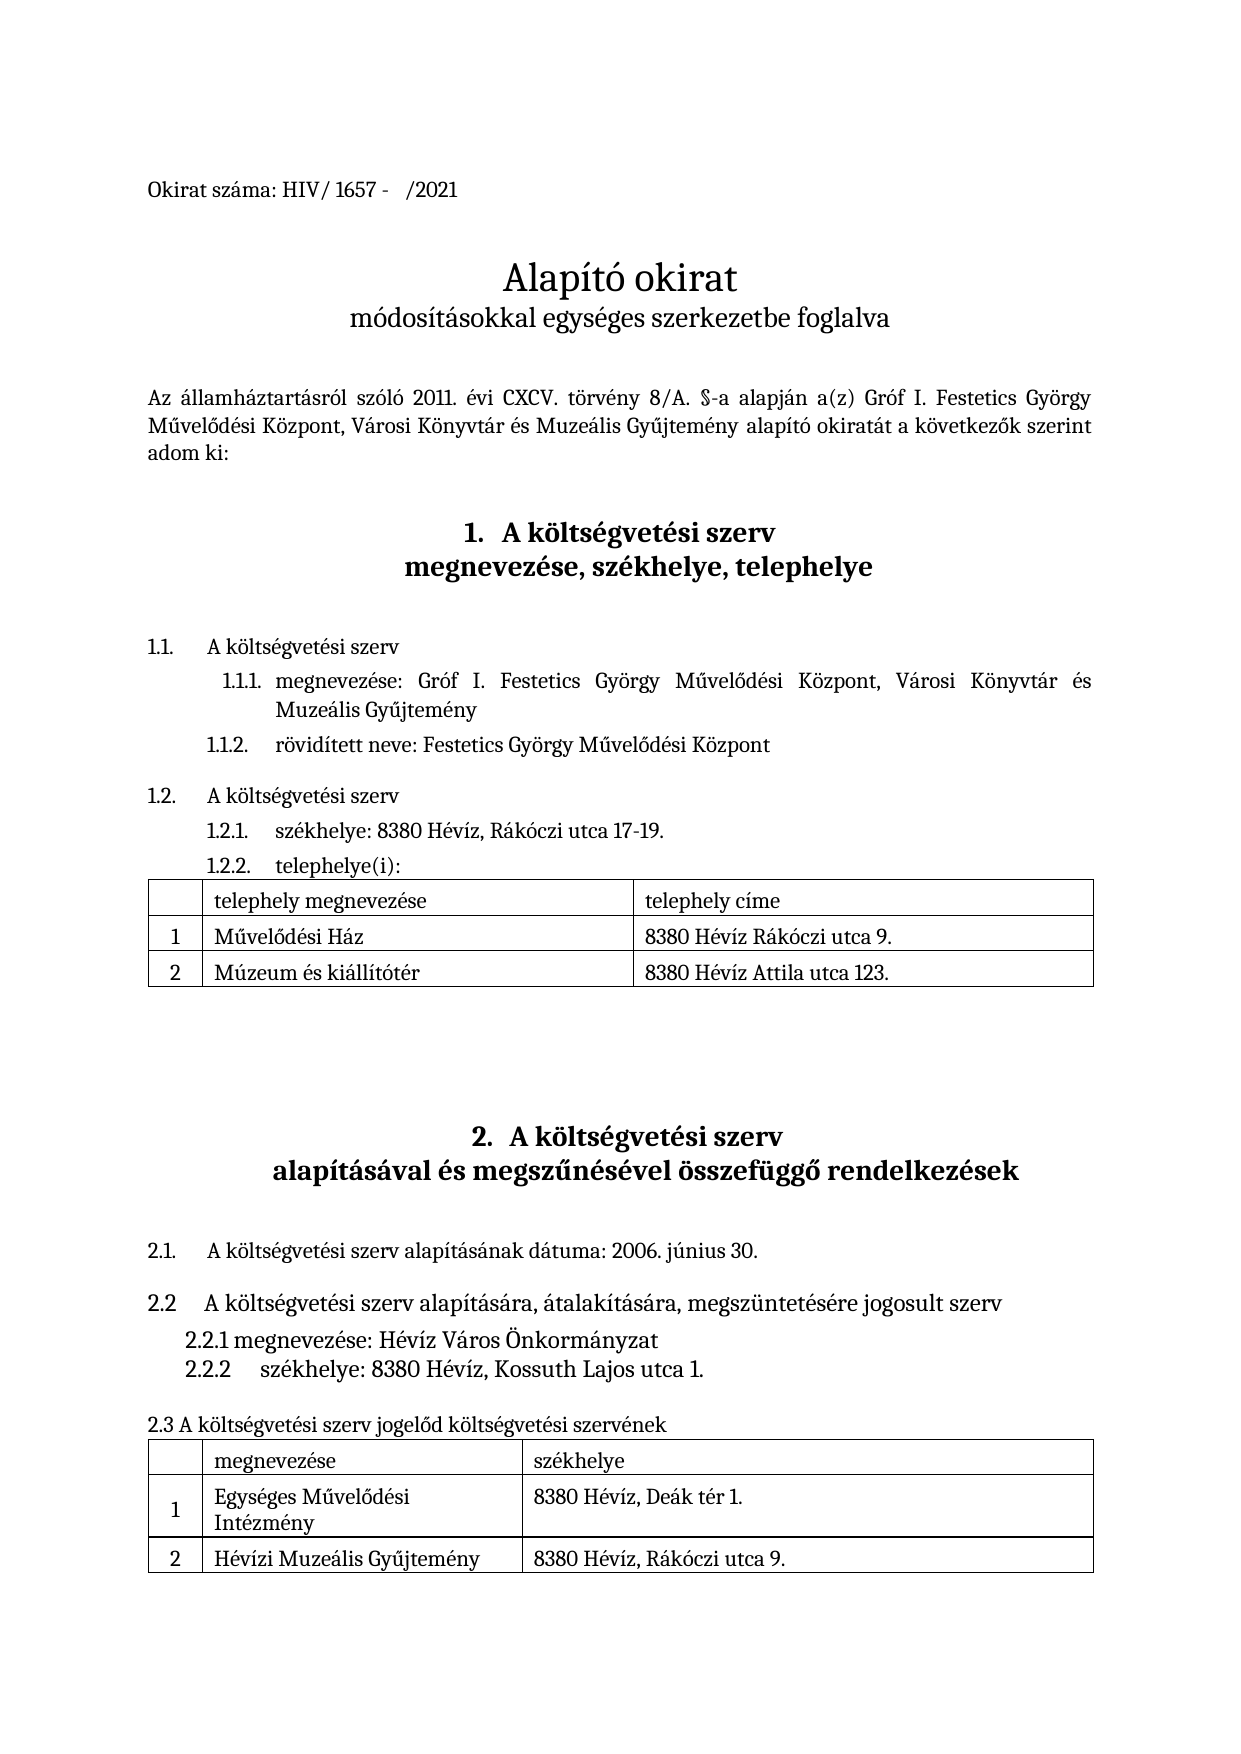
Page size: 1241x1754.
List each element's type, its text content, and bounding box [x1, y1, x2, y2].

table_cell Művelődési Ház [203, 916, 633, 950]
table_header telephely címe [634, 880, 1093, 914]
list rövidített neve: Festetics György Művelődési Központ [207, 732, 1093, 758]
table_cell 8380 Hévíz, Deák tér 1. [523, 1475, 1093, 1536]
table_cell 8380 Hévíz Rákóczi utca 9. [634, 916, 1093, 950]
list A költségvetési szerv [148, 633, 1093, 660]
list A költségvetési szerv [148, 783, 1093, 809]
table_cell 1 [149, 916, 202, 950]
table_cell 8380 Hévíz Attila utca 123. [634, 951, 1093, 986]
list telephelye(i): [207, 852, 1093, 879]
table_cell 1 [149, 1475, 202, 1536]
table_cell 8380 Hévíz, Rákóczi utca 9. [523, 1538, 1093, 1572]
list megnevezése: Gróf I. Festetics György Művelődési Központ, Városi Könyvtár és Muzeális Gyűjtemény [223, 668, 1093, 723]
table_cell 2 [149, 951, 202, 986]
table_cell 2 [149, 1538, 202, 1572]
list A költségvetési szerv alapításának dátuma: 2006. június 30. [148, 1238, 1093, 1264]
text 2.2 A költségvetési szerv alapítására, átalakítására, megszüntetésére jogosult szerv [148, 1289, 1093, 1318]
text Alapító okirat módosításokkal egységes szerkezetbe foglalva [148, 253, 1092, 335]
text Az államháztartásról szóló 2011. évi CXCV. törvény 8/A. §-a alapján a(z) Gróf I. Festetics György Művelődési Központ, Városi Könyvtár és Muzeális Gyűjtemény alapító okiratát a következők szerint adom ki: [148, 385, 1092, 466]
list székhelye: 8380 Hévíz, Rákóczi utca 17-19. [207, 818, 1093, 844]
text Okirat száma: HIV/ 1657 - /2021 [148, 177, 1092, 203]
table_cell Hévízi Muzeális Gyűjtemény [203, 1538, 522, 1572]
table_cell Múzeum és kiállítótér [203, 951, 633, 986]
list A költségvetési szerv alapításával és megszűnésével összefüggő rendelkezések [148, 1121, 1107, 1188]
table_header megnevezése [203, 1440, 522, 1474]
list A költségvetési szerv megnevezése, székhelye, telephelye [148, 516, 1093, 583]
table_header telephely megnevezése [203, 880, 633, 914]
table_cell Egységes Művelődési Intézmény [203, 1475, 522, 1536]
list 2.2.1 megnevezése: Hévíz Város Önkormányzat [185, 1326, 1093, 1355]
table_header [149, 880, 202, 914]
table_header [149, 1440, 202, 1474]
list székhelye: 8380 Hévíz, Kossuth Lajos utca 1. [185, 1355, 1093, 1383]
table_header székhelye [523, 1440, 1093, 1474]
list 2.3 A költségvetési szerv jogelőd költségvetési szervének [148, 1412, 1093, 1439]
